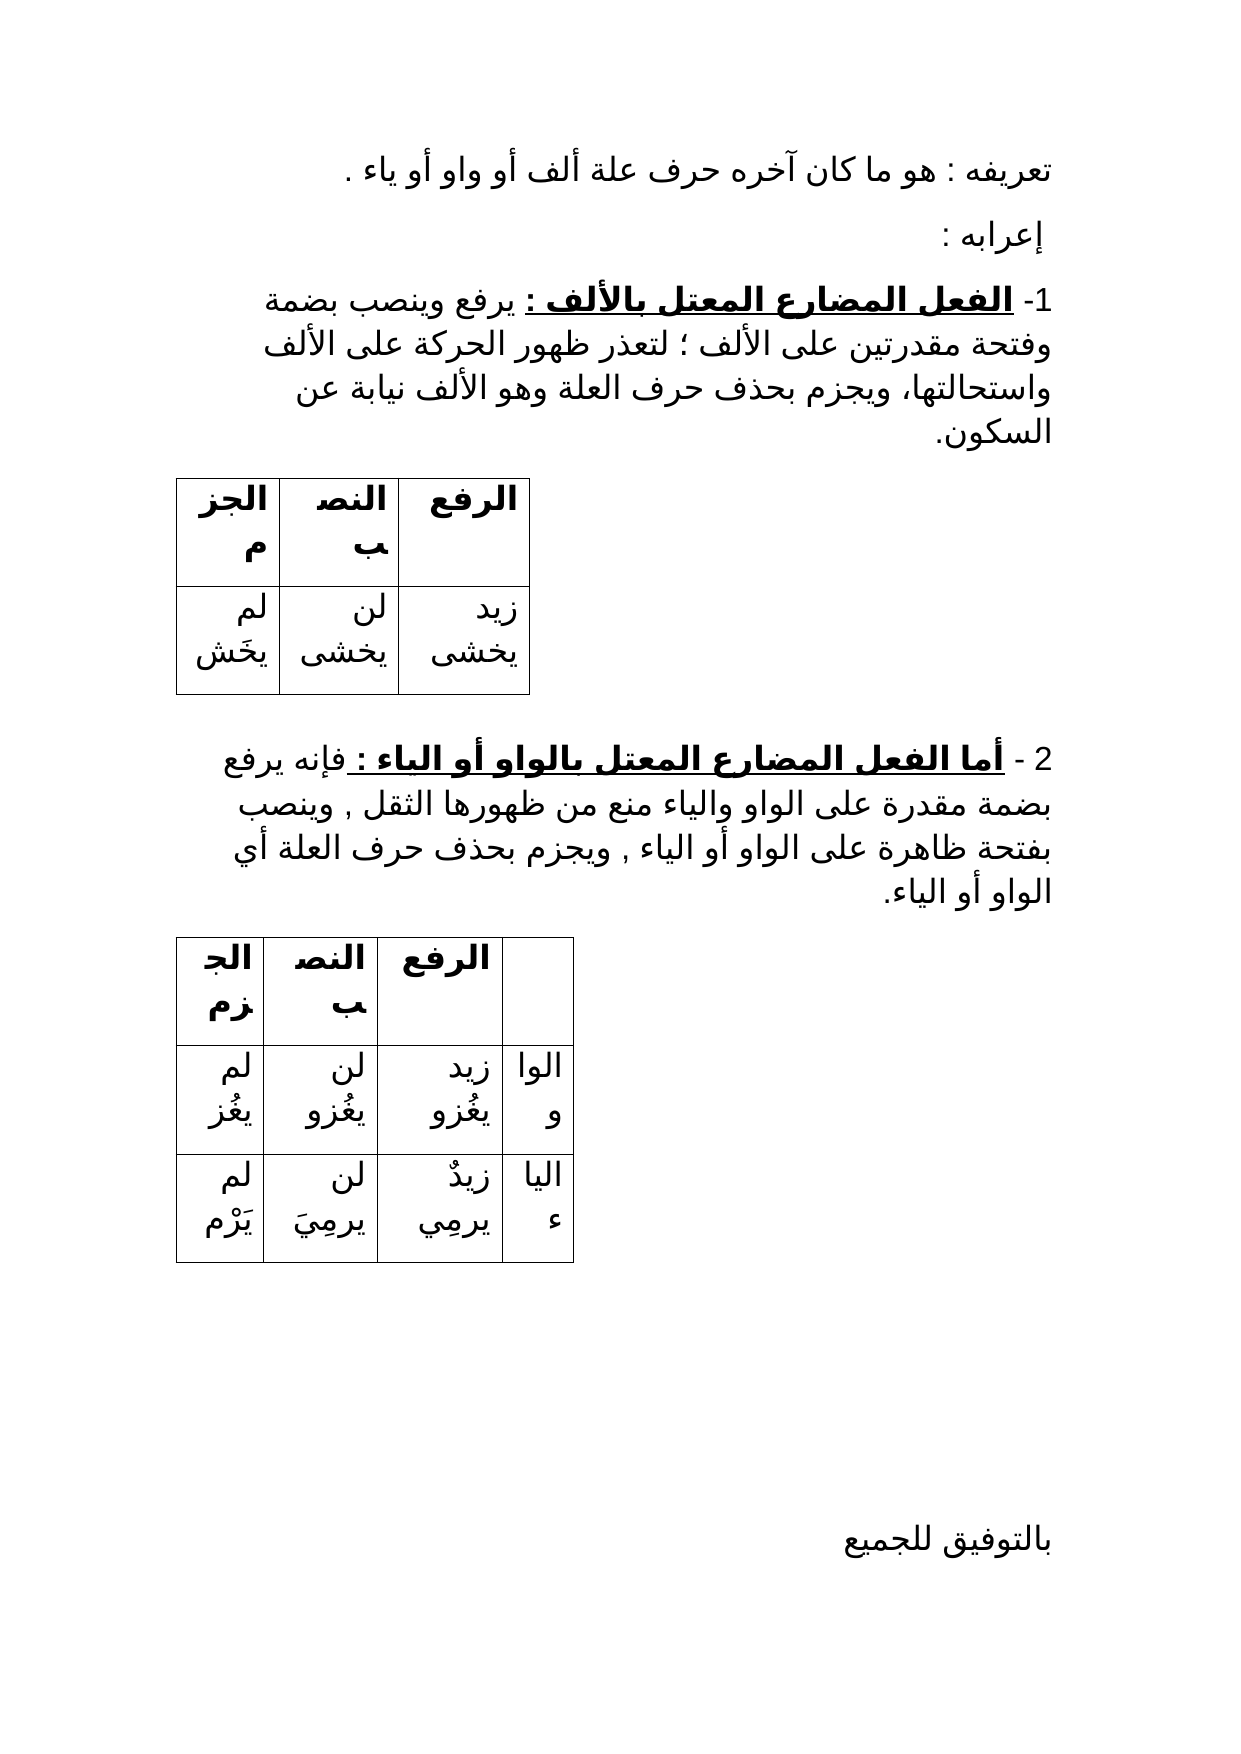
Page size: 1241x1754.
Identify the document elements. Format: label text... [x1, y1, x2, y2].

text بالتوفيق للجميع [187, 1519, 1053, 1557]
table_cell لم يغُز [177, 1046, 263, 1153]
table_cell لم يخَش [177, 587, 279, 694]
table_cell زيدٌ يرمِي [378, 1155, 502, 1262]
table_header النصب [280, 479, 398, 586]
text إعرابه : [187, 215, 1053, 253]
table_header الجزم [177, 938, 263, 1045]
table_cell لن يخشى [280, 587, 398, 694]
table_cell زيد يخشى [399, 587, 529, 694]
text تعريفه : هو ما كان آخره حرف علة ألف أو واو أو ياء . [187, 150, 1053, 188]
table_cell زيد يغُزو [378, 1046, 502, 1153]
table_header الرفع [399, 479, 529, 586]
table_cell لم يَرْم [177, 1155, 263, 1262]
table_header الرفع [378, 938, 502, 1045]
table_header النصب [264, 938, 377, 1045]
table_cell الواو [503, 1046, 573, 1153]
table_cell لن يغُزو [264, 1046, 377, 1153]
text 2 - أما الفعل المضارع المعتل بالواو أو الياء : فإنه يرفع بضمة مقدرة على الواو والياء منع من ظهورها الثقل , وينصب بفتحة ظاهرة على الواو أو الياء , ويجزم بحذف حرف العلة أي الواو أو الياء. [187, 695, 1053, 910]
text 1- الفعل المضارع المعتل بالألف : يرفع وينصب بضمة وفتحة مقدرتين على الألف ؛ لتعذر ظهور الحركة على الألف واستحالتها، ويجزم بحذف حرف العلة وهو الألف نيابة عن السكون. [187, 280, 1053, 451]
table_cell لن يرمِيَ [264, 1155, 377, 1262]
table_header الجزم [177, 479, 279, 586]
table_header [503, 938, 573, 1045]
table_cell الياء [503, 1155, 573, 1262]
